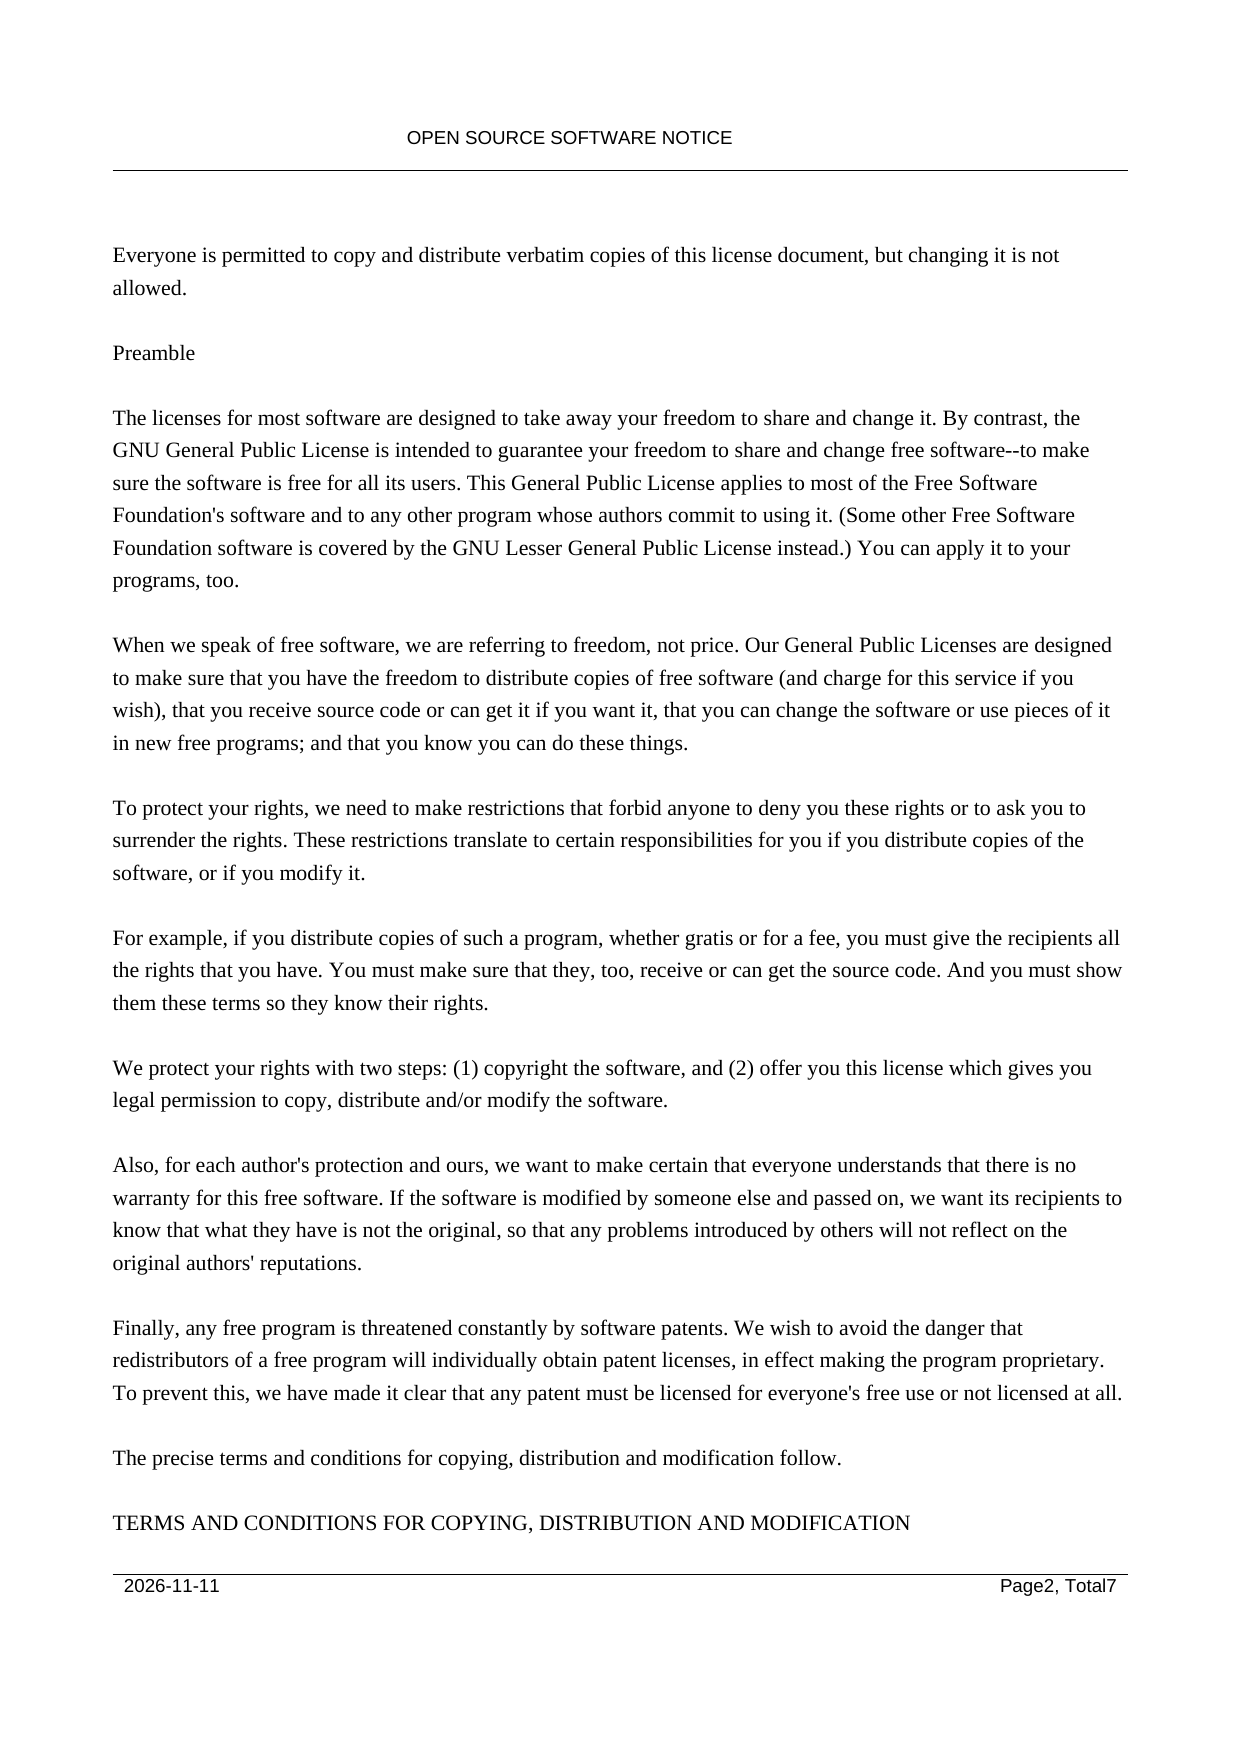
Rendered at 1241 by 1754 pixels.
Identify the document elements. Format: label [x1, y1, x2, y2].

text [112, 206, 1128, 1539]
